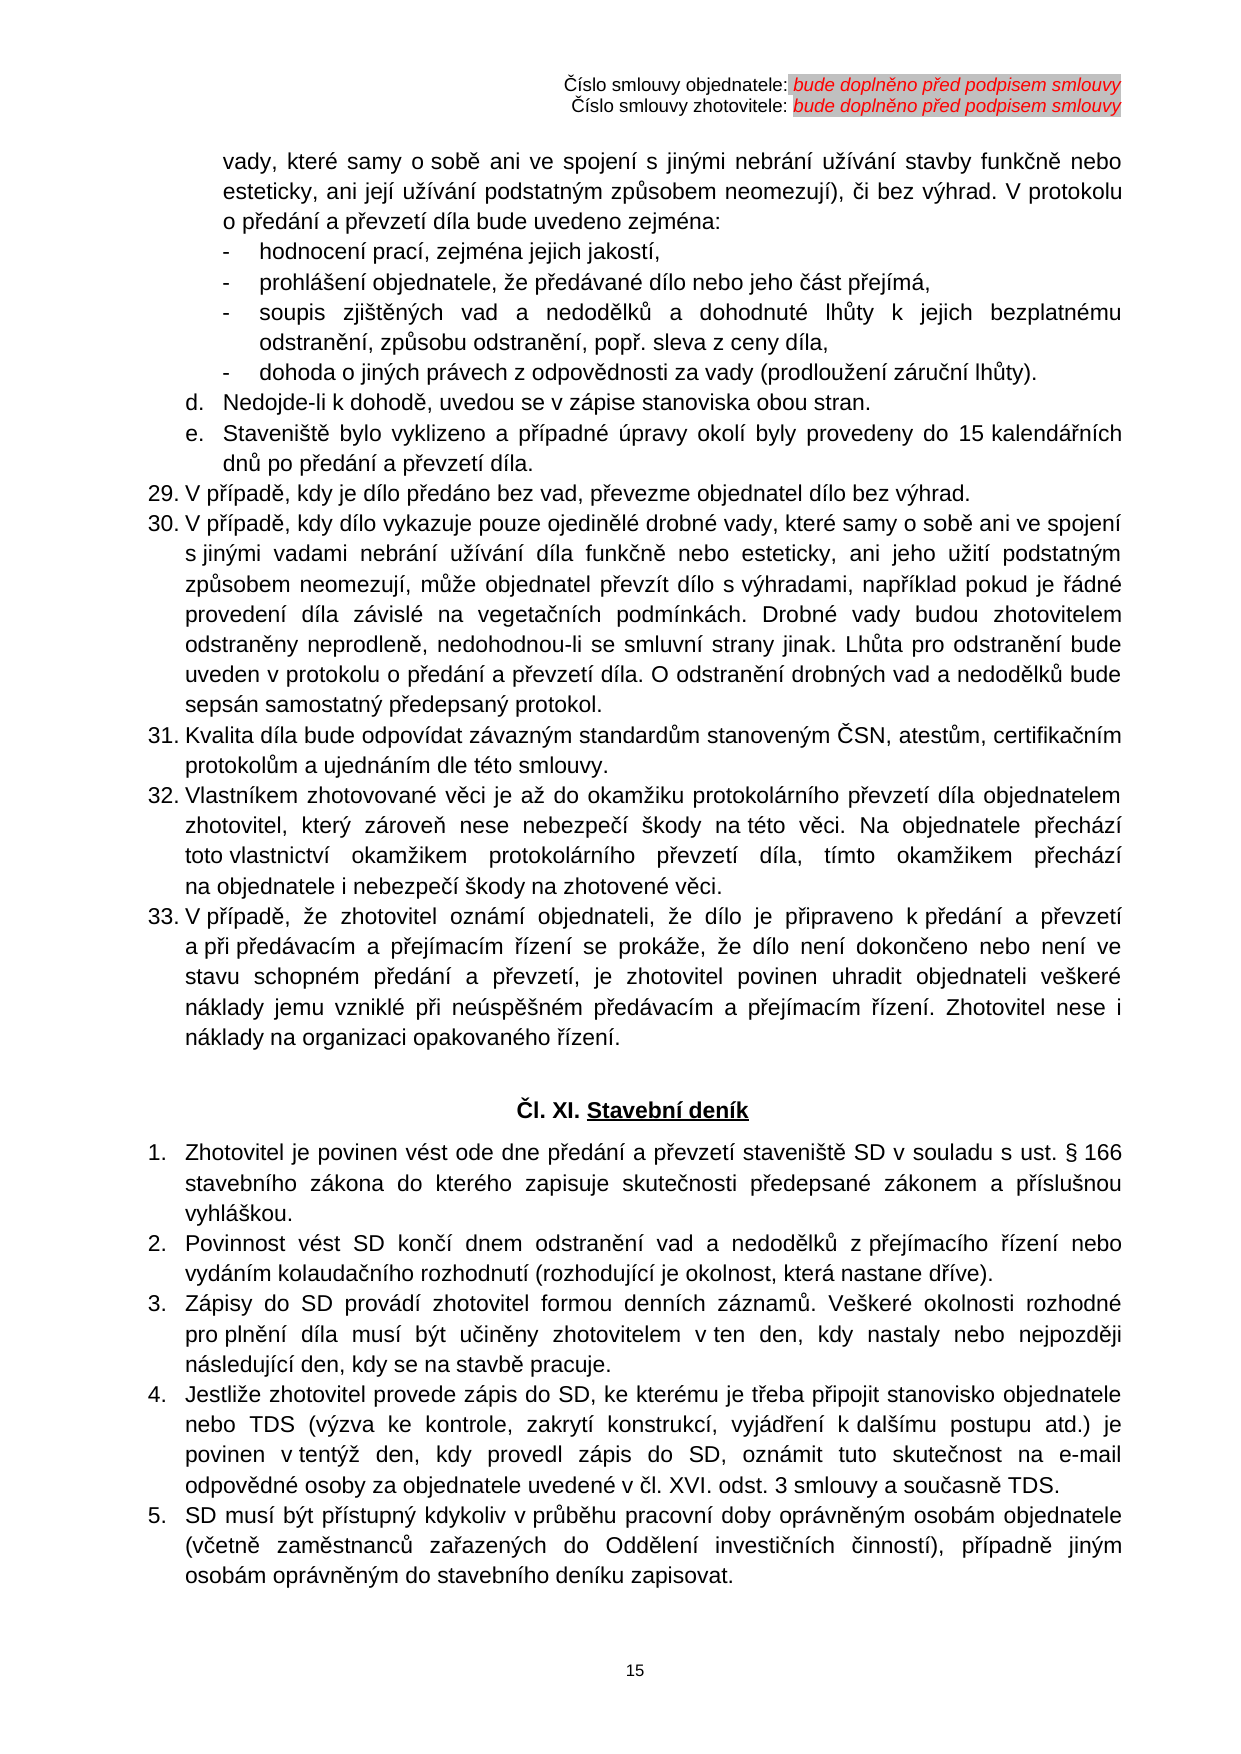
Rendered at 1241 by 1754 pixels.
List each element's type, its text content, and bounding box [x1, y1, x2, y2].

list Povinnost vést SD končí dnem odstranění vad a nedodělků z přejímacího řízení nebo vydáním kolaudačního rozhodnutí (rozhodující je okolnost, která nastane dříve). [148, 1230, 1122, 1286]
list V případě, že zhotovitel oznámí objednateli, že dílo je připraveno k předání a převzetí a při předávacím a přejímacím řízení se prokáže, že dílo není dokončeno nebo není ve stavu schopném předání a převzetí, je zhotovitel povinen uhradit objednateli veškeré náklady jemu vzniklé při neúspěšném předávacím a přejímacím řízení. Zhotovitel nese i náklady na organizaci opakovaného řízení. [148, 903, 1122, 1050]
list Zhotovitel je povinen vést ode dne předání a převzetí staveniště SD v souladu s ust. § 166 stavebního zákona do kterého zapisuje skutečnosti předepsané zákonem a příslušnou vyhláškou. [148, 1139, 1122, 1226]
list soupis zjištěných vad a nedodělků a dohodnuté lhůty k jejich bezplatnému odstranění, způsobu odstranění, popř. sleva z ceny díla, [222, 299, 1122, 355]
list V případě, kdy je dílo předáno bez vad, převezme objednatel dílo bez výhrad. [148, 480, 1122, 506]
text Stavební deník [148, 1097, 1122, 1123]
list Staveniště bylo vyklizeno a případné úpravy okolí byly provedeny do 15 kalendářních dnů po předání a převzetí díla. [185, 419, 1122, 476]
list hodnocení prací, zejména jejich jakostí, [222, 238, 1122, 264]
list V případě, kdy dílo vykazuje pouze ojedinělé drobné vady, které samy o sobě ani ve spojení s jinými vadami nebrání užívání díla funkčně nebo esteticky, ani jeho užití podstatným způsobem neomezují, může objednatel převzít dílo s výhradami, například pokud je řádné provedení díla závislé na vegetačních podmínkách. Drobné vady budou zhotovitelem odstraněny neprodleně, nedohodnou-li se smluvní strany jinak. Lhůta pro odstranění bude uveden v protokolu o předání a převzetí díla. O odstranění drobných vad a nedodělků bude sepsán samostatný předepsaný protokol. [148, 510, 1122, 718]
list Nedojde-li k dohodě, uvedou se v zápise stanoviska obou stran. [185, 389, 1122, 416]
list prohlášení objednatele, že předávané dílo nebo jeho část přejímá, [222, 268, 1122, 295]
list SD musí být přístupný kdykoliv v průběhu pracovní doby oprávněným osobám objednatele (včetně zaměstnanců zařazených do Oddělení investičních činností), případně jiným osobám oprávněným do stavebního deníku zapisovat. [148, 1502, 1122, 1588]
list Jestliže zhotovitel provede zápis do SD, ke kterému je třeba připojit stanovisko objednatele nebo TDS (výzva ke kontrole, zakrytí konstrukcí, vyjádření k dalšímu postupu atd.) je povinen v tentýž den, kdy provedl zápis do SD, oznámit tuto skutečnost na e-mail odpovědné osoby za objednatele uvedené v čl. XVI. odst. 3 smlouvy a současně TDS. [148, 1381, 1122, 1498]
list Zápisy do SD provádí zhotovitel formou denních záznamů. Veškeré okolnosti rozhodné pro plnění díla musí být učiněny zhotovitelem v ten den, kdy nastaly nebo nejpozději následující den, kdy se na stavbě pracuje. [148, 1290, 1122, 1377]
list Kvalita díla bude odpovídat závazným standardům stanoveným ČSN, atestům, certifikačním protokolům a ujednáním dle této smlouvy. [148, 722, 1122, 778]
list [185, 148, 1122, 234]
list dohoda o jiných právech z odpovědnosti za vady (prodloužení záruční lhůty). [222, 359, 1122, 385]
list Vlastníkem zhotovované věci je až do okamžiku protokolárního převzetí díla objednatelem zhotovitel, který zároveň nese nebezpečí škody na této věci. Na objednatele přechází toto vlastnictví okamžikem protokolárního převzetí díla, tímto okamžikem přechází na objednatele i nebezpečí škody na zhotovené věci. [148, 782, 1122, 899]
